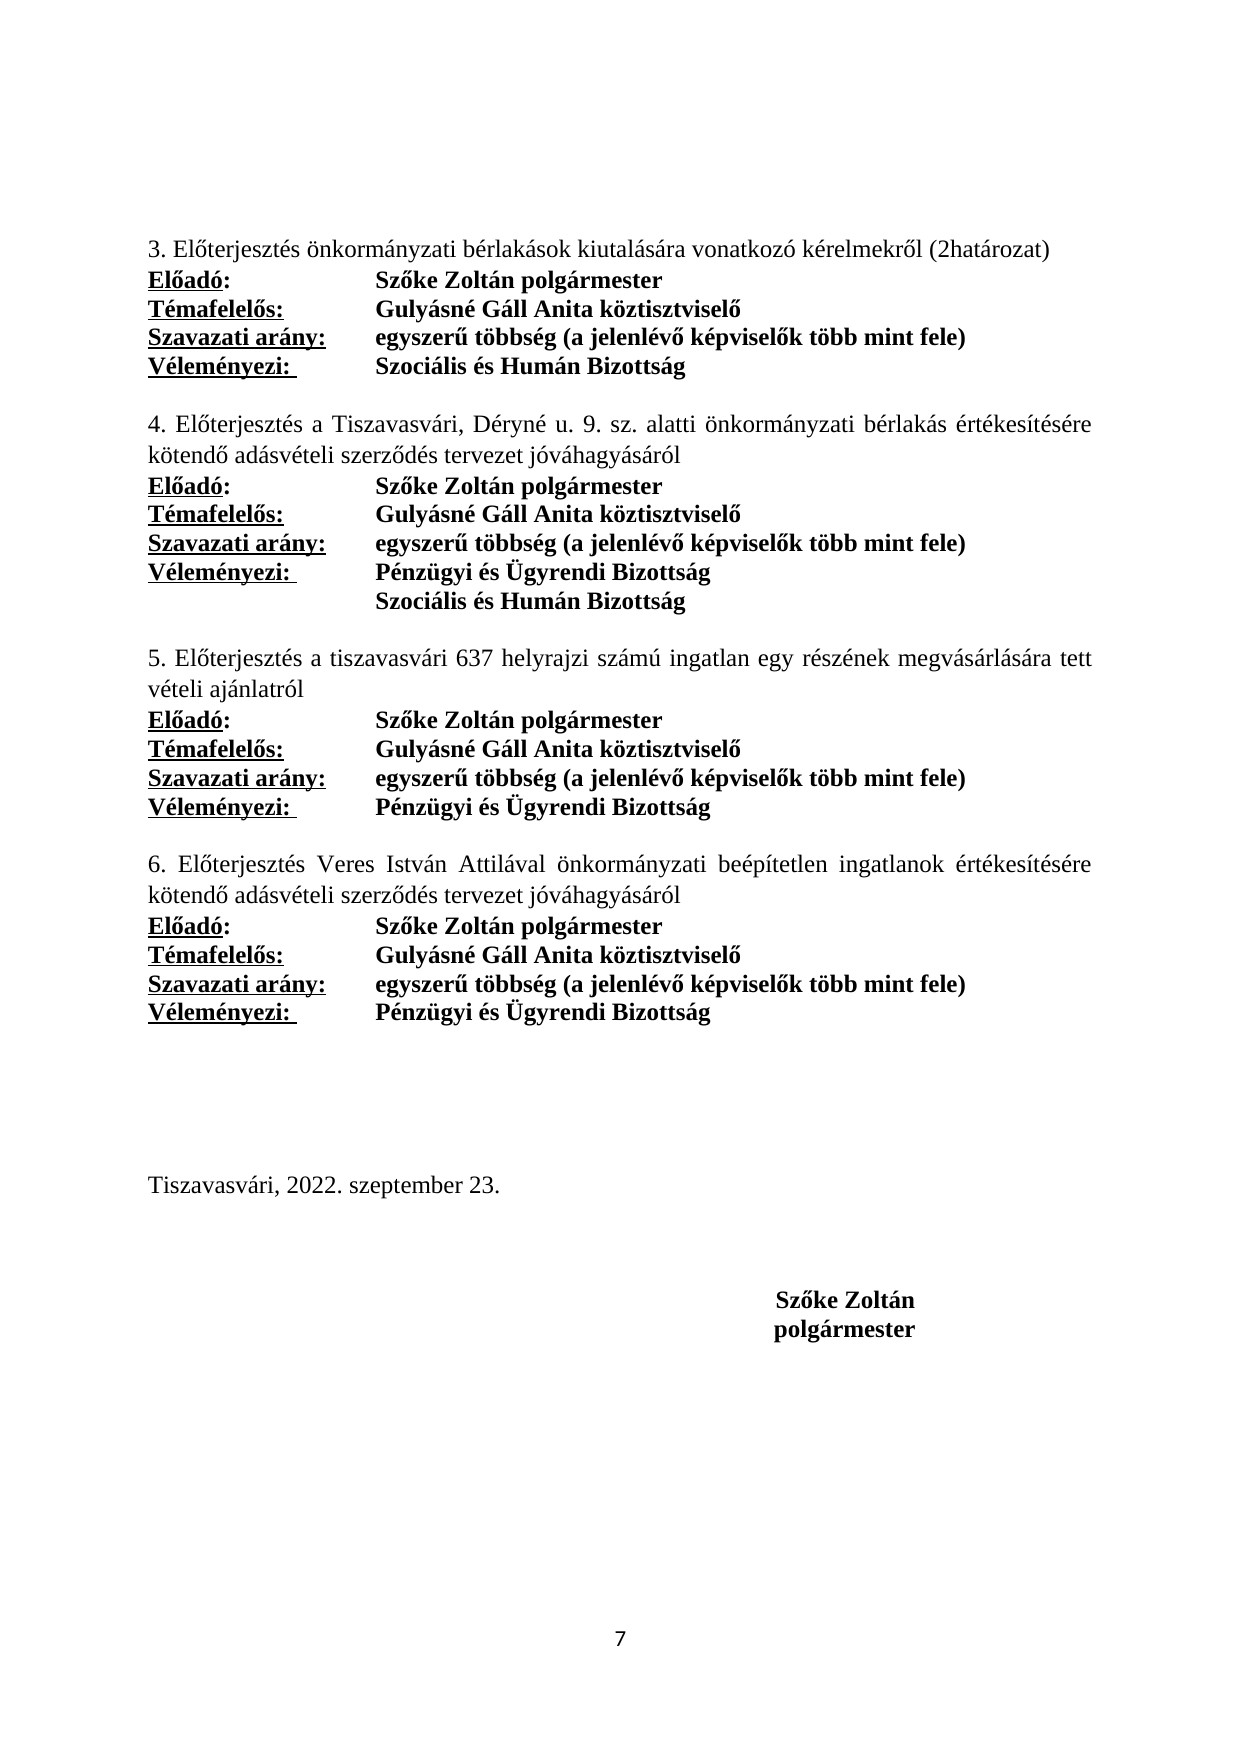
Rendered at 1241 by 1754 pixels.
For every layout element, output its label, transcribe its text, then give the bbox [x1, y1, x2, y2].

text Témafelelős: Gulyásné Gáll Anita köztisztviselő [148, 499, 1093, 528]
text Véleményezi: Szociális és Humán Bizottság [148, 351, 1093, 380]
text Előadó: Szőke Zoltán polgármester [148, 911, 1093, 940]
text Témafelelős: Gulyásné Gáll Anita köztisztviselő [148, 734, 1093, 763]
text Szociális és Humán Bizottság [295, 586, 1093, 614]
text Előadó: Szőke Zoltán polgármester [148, 265, 1093, 294]
text 6. Előterjesztés Veres István Attilával önkormányzati beépítetlen ingatlanok értékesítésére kötendő adásvételi szerződés tervezet jóváhagyásáról [148, 849, 1093, 909]
text Tiszavasvári, 2022. szeptember 23. [148, 1170, 1093, 1199]
text Szőke Zoltán [148, 1285, 1093, 1314]
text Témafelelős: Gulyásné Gáll Anita köztisztviselő [148, 294, 1093, 322]
text Előadó: Szőke Zoltán polgármester [148, 705, 1093, 734]
text Szavazati arány: egyszerű többség (a jelenlévő képviselők több mint fele) [148, 528, 1093, 557]
text Témafelelős: Gulyásné Gáll Anita köztisztviselő [148, 940, 1093, 969]
text Véleményezi: Pénzügyi és Ügyrendi Bizottság [148, 792, 1093, 820]
text 4. Előterjesztés a Tiszavasvári, Déryné u. 9. sz. alatti önkormányzati bérlakás értékesítésére kötendő adásvételi szerződés tervezet jóváhagyásáról [148, 409, 1093, 468]
text Véleményezi: Pénzügyi és Ügyrendi Bizottság [148, 997, 1093, 1026]
text polgármester [148, 1314, 1093, 1342]
text Szavazati arány: egyszerű többség (a jelenlévő képviselők több mint fele) [148, 763, 1093, 792]
text Szavazati arány: egyszerű többség (a jelenlévő képviselők több mint fele) [148, 322, 1093, 351]
text 5. Előterjesztés a tiszavasvári 637 helyrajzi számú ingatlan egy részének megvásárlására tett vételi ajánlatról [148, 643, 1093, 703]
text Előadó: Szőke Zoltán polgármester [148, 471, 1093, 499]
text Véleményezi: Pénzügyi és Ügyrendi Bizottság [148, 557, 1093, 586]
text 3. Előterjesztés önkormányzati bérlakások kiutalására vonatkozó kérelmekről (2határozat) [148, 234, 1093, 263]
text Szavazati arány: egyszerű többség (a jelenlévő képviselők több mint fele) [148, 969, 1093, 997]
